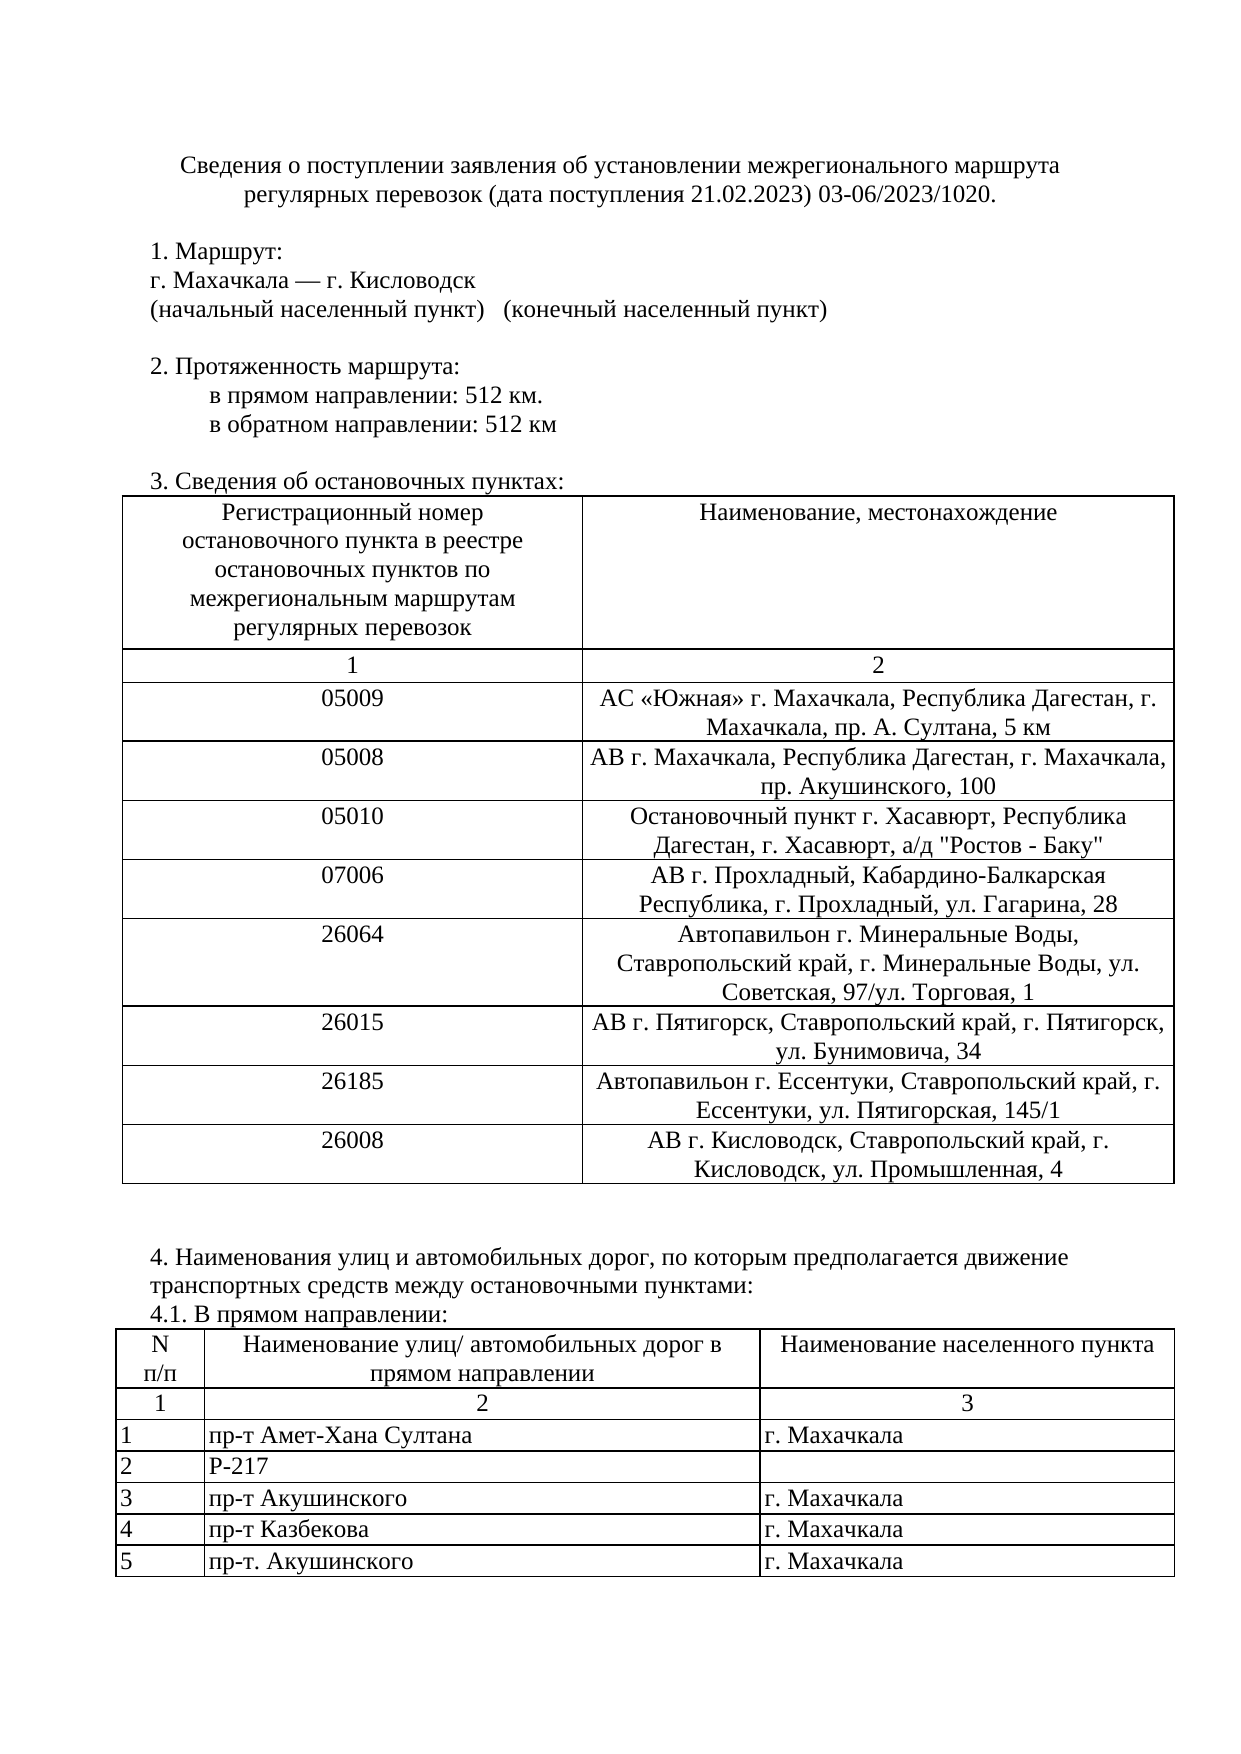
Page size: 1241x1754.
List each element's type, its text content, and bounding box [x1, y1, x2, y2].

table_cell 5 [117, 1546, 204, 1576]
table_cell 07006 [123, 860, 582, 918]
text г. Махачкала — г. Кисловодск [150, 265, 1090, 294]
table_cell 1 [117, 1420, 204, 1450]
table_header Наименование населенного пункта [761, 1330, 1174, 1387]
table_cell 1 [123, 650, 582, 681]
table_cell АВ г. Пятигорск, Ставропольский край, г. Пятигорск, ул. Бунимовича, 34 [583, 1007, 1173, 1064]
table_header Наименование улиц/ автомобильных дорог в прямом направлении [205, 1330, 759, 1387]
table_cell 2 [583, 650, 1173, 681]
table_cell АС «Южная» г. Махачкала, Республика Дагестан, г. Махачкала, пр. А. Султана, 5 км [583, 683, 1173, 740]
table_cell г. Махачкала [761, 1546, 1174, 1576]
text Сведения о поступлении заявления об установлении межрегионального маршрута регулярных перевозок (дата поступления 21.02.2023) 03-06/2023/1020. [150, 150, 1090, 207]
text 4. Наименования улиц и автомобильных дорог, по которым предполагается движение транспортных средств между остановочными пунктами: [150, 1242, 1090, 1299]
table_cell Автопавильон г. Ессентуки, Ставропольский край, г. Ессентуки, ул. Пятигорская, 145/1 [583, 1066, 1173, 1123]
text в обратном направлении: 512 км [150, 409, 1090, 437]
table_cell Автопавильон г. Минеральные Воды, Ставропольский край, г. Минеральные Воды, ул. Советская, 97/ул. Торговая, 1 [583, 919, 1173, 1005]
table_cell 26185 [123, 1066, 582, 1123]
table_cell АВ г. Прохладный, Кабардино-Балкарская Республика, г. Прохладный, ул. Гагарина, 28 [583, 860, 1173, 918]
table_cell 2 [205, 1389, 759, 1418]
table_cell пр-т Амет-Хана Султана [205, 1420, 759, 1450]
table_cell 05010 [123, 801, 582, 858]
table_cell 05009 [123, 683, 582, 740]
table_cell пр-т Казбекова [205, 1515, 759, 1544]
text в прямом направлении: 512 км. [150, 380, 1090, 409]
table_cell 26008 [123, 1125, 582, 1183]
table_cell [761, 1452, 1174, 1481]
table_header Регистрационный номер остановочного пункта в реестре остановочных пунктов по межрегиональным маршрутам регулярных перевозок [123, 497, 582, 648]
table_header Наименование, местонахождение [583, 497, 1173, 648]
table_cell 1 [117, 1389, 204, 1418]
table_cell 2 [117, 1452, 204, 1481]
table_cell г. Махачкала [761, 1483, 1174, 1513]
table_cell пр-т Акушинского [205, 1483, 759, 1513]
table_header N п/п [117, 1330, 204, 1387]
table_cell 3 [761, 1389, 1174, 1418]
text 1. Маршрут: [150, 236, 1090, 265]
table_cell АВ г. Кисловодск, Ставропольский край, г. Кисловодск, ул. Промышленная, 4 [583, 1125, 1173, 1183]
table_cell Р-217 [205, 1452, 759, 1481]
table_cell 3 [117, 1483, 204, 1513]
table_cell Остановочный пункт г. Хасавюрт, Республика Дагестан, г. Хасавюрт, а/д "Ростов - Баку" [583, 801, 1173, 858]
table_cell 26015 [123, 1007, 582, 1064]
table_cell пр-т. Акушинского [205, 1546, 759, 1576]
table_cell г. Махачкала [761, 1515, 1174, 1544]
table_cell г. Махачкала [761, 1420, 1174, 1450]
table_cell АВ г. Махачкала, Республика Дагестан, г. Махачкала, пр. Акушинского, 100 [583, 742, 1173, 799]
table_cell 26064 [123, 919, 582, 1005]
table_cell 05008 [123, 742, 582, 799]
table_cell 4 [117, 1515, 204, 1544]
text 3. Сведения об остановочных пунктах: [150, 466, 1090, 495]
text (начальный населенный пункт) (конечный населенный пункт) [150, 294, 1090, 322]
text 4.1. В прямом направлении: [150, 1299, 1090, 1328]
text 2. Протяженность маршрута: [150, 351, 1090, 380]
